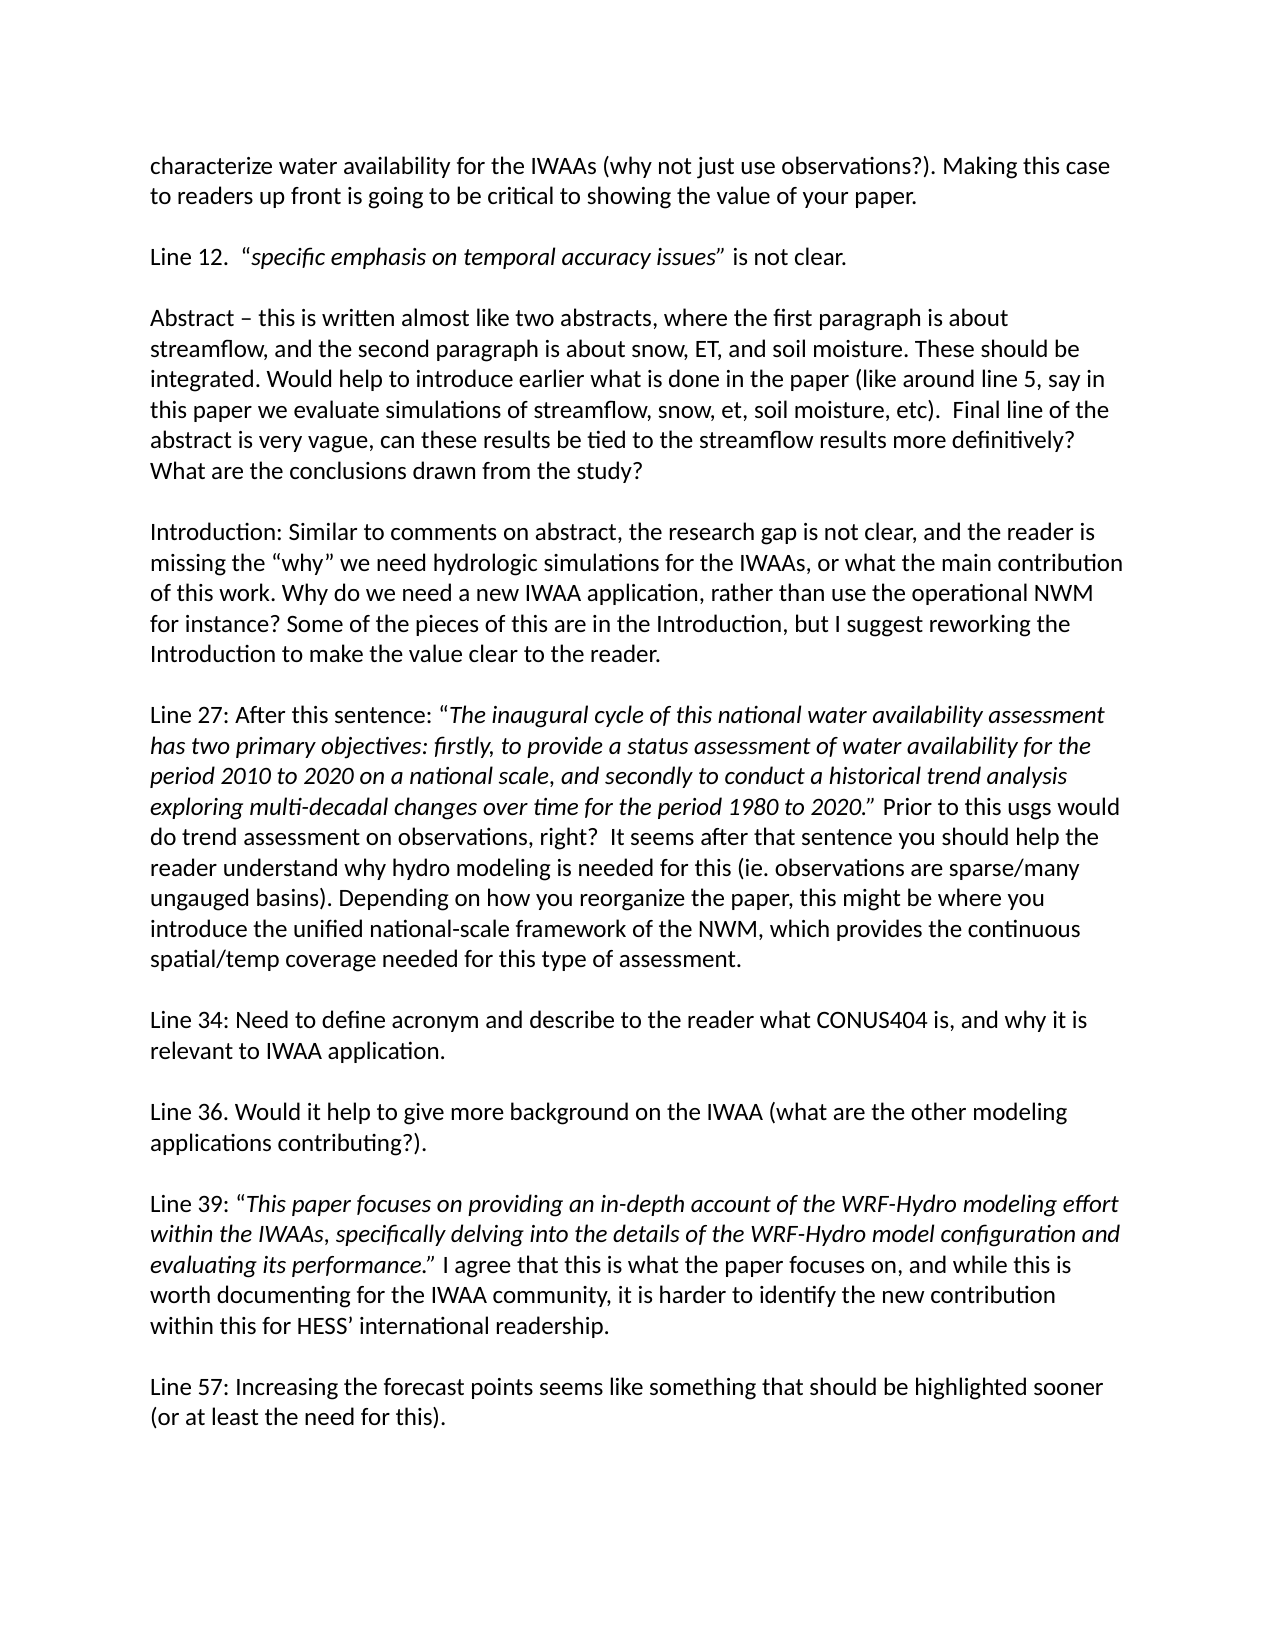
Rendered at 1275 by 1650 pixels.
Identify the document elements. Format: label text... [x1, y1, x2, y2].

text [150, 150, 1125, 211]
text Line 12. “specific emphasis on temporal accuracy issues” is not clear. [150, 242, 1125, 272]
text Introduction: Similar to comments on abstract, the research gap is not clear, and the reader is missing the “why” we need hydrologic simulations for the IWAAs, or what the main contribution of this work. Why do we need a new IWAA application, rather than use the operational NWM for instance? Some of the pieces of this are in the Introduction, but I suggest reworking the Introduction to make the value clear to the reader. [150, 516, 1125, 669]
text Line 34: Need to define acronym and describe to the reader what CONUS404 is, and why it is relevant to IWAA application. [150, 1004, 1125, 1066]
text Line 57: Increasing the forecast points seems like something that should be highlighted sooner (or at least the need for this). [150, 1371, 1125, 1432]
text Line 39: “This paper focuses on providing an in-depth account of the WRF-Hydro modeling effort within the IWAAs, specifically delving into the details of the WRF-Hydro model configuration and evaluating its performance.” I agree that this is what the paper focuses on, and while this is worth documenting for the IWAA community, it is harder to identify the new contribution within this for HESS’ international readership. [150, 1188, 1125, 1340]
text Abstract – this is written almost like two abstracts, where the first paragraph is about streamflow, and the second paragraph is about snow, ET, and soil moisture. These should be integrated. Would help to introduce earlier what is done in the paper (like around line 5, say in this paper we evaluate simulations of streamflow, snow, et, soil moisture, etc). Final line of the abstract is very vague, can these results be tied to the streamflow results more definitively? What are the conclusions drawn from the study? [150, 303, 1125, 486]
text Line 27: After this sentence: “The inaugural cycle of this national water availability assessment has two primary objectives: firstly, to provide a status assessment of water availability for the period 2010 to 2020 on a national scale, and secondly to conduct a historical trend analysis exploring multi-decadal changes over time for the period 1980 to 2020.” Prior to this usgs would do trend assessment on observations, right? It seems after that sentence you should help the reader understand why hydro modeling is needed for this (ie. observations are sparse/many ungauged basins). Depending on how you reorganize the paper, this might be where you introduce the unified national-scale framework of the NWM, which provides the continuous spatial/temp coverage needed for this type of assessment. [150, 699, 1125, 974]
text Line 36. Would it help to give more background on the IWAA (what are the other modeling applications contributing?). [150, 1096, 1125, 1157]
